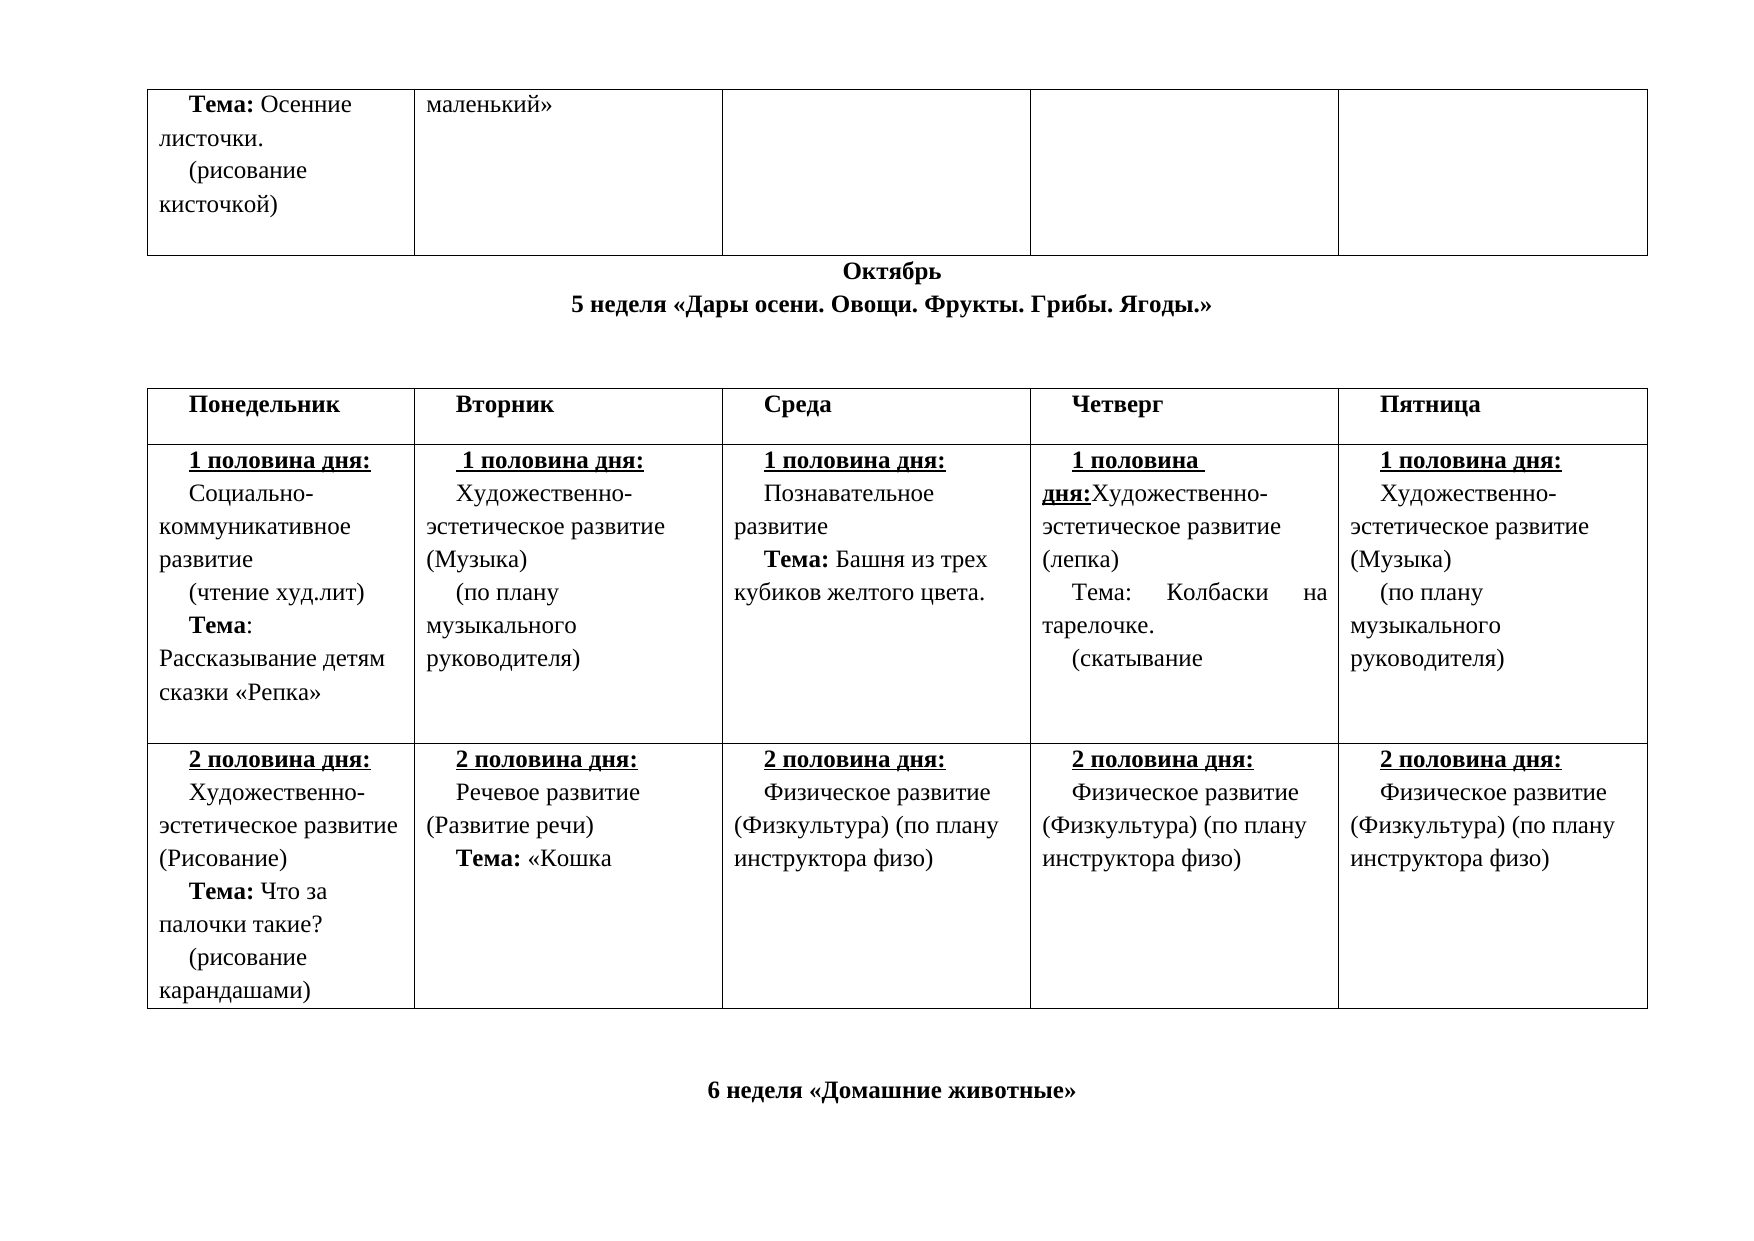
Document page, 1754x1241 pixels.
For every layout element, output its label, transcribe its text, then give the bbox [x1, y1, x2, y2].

table_cell 1 половина дня: Социально-коммуникативное развитие (чтение худ.лит) Тема: Рассказывание детям сказки «Репка» [148, 445, 414, 743]
table_header Пятница [1339, 389, 1647, 444]
table_cell 1 половина дня: Художественно-эстетическое развитие (Музыка) (по плану музыкального руководителя) [1339, 445, 1647, 743]
table_cell 2 половина дня: Физическое развитие (Физкультура) (по плану инструктора физо) [1339, 744, 1647, 1008]
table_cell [415, 90, 722, 255]
table_header Вторник [415, 389, 722, 444]
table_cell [1031, 90, 1338, 255]
table_cell 1 половина дня:Художественно-эстетическое развитие (лепка) Тема: Колбаски на тарелочке. (скатывание [1031, 445, 1338, 743]
table_header Понедельник [148, 389, 414, 444]
table_cell 2 половина дня: Физическое развитие (Физкультура) (по плану инструктора физо) [723, 744, 1030, 1008]
table_cell 2 половина дня: Речевое развитие (Развитие речи) Тема: «Кошка [415, 744, 722, 1008]
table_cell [723, 90, 1030, 255]
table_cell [1339, 90, 1647, 255]
table_cell 2 половина дня: Физическое развитие (Физкультура) (по плану инструктора физо) [1031, 744, 1338, 1008]
table_cell 1 половина дня: Познавательное развитие Тема: Башня из трех кубиков желтого цвета. [723, 445, 1030, 743]
text 5 неделя «Дары осени. Овощи. Фрукты. Грибы. Ягоды.» [118, 289, 1636, 317]
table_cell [148, 90, 414, 255]
table_cell 1 половина дня: Художественно-эстетическое развитие (Музыка) (по плану музыкального руководителя) [415, 445, 722, 743]
table_cell 2 половина дня: Художественно-эстетическое развитие (Рисование) Тема: Что за палочки такие? (рисование карандашами) [148, 744, 414, 1008]
table_header Четверг [1031, 389, 1338, 444]
table_header Среда [723, 389, 1030, 444]
text Октябрь [118, 256, 1636, 284]
text 6 неделя «Домашние животные» [118, 1075, 1636, 1104]
